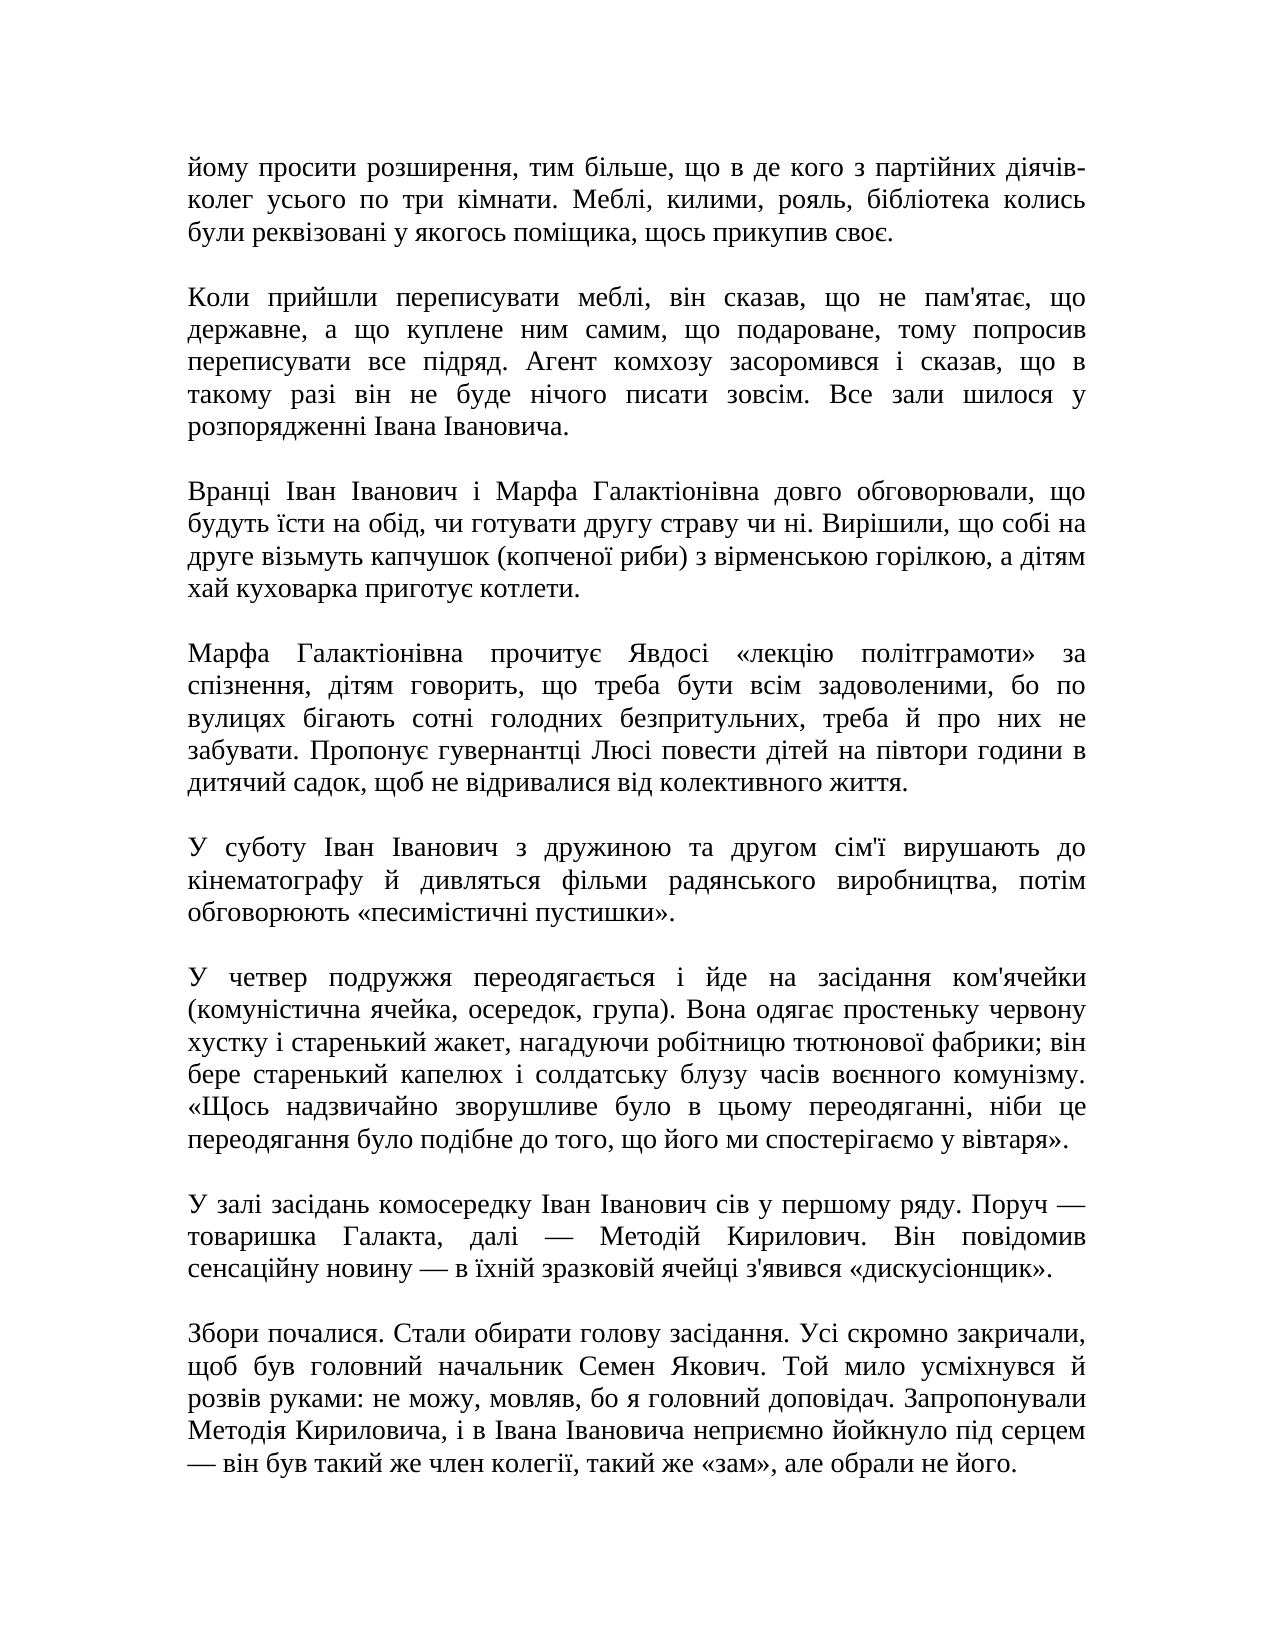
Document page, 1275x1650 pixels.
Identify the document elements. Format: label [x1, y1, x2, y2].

text [187, 150, 1087, 1478]
